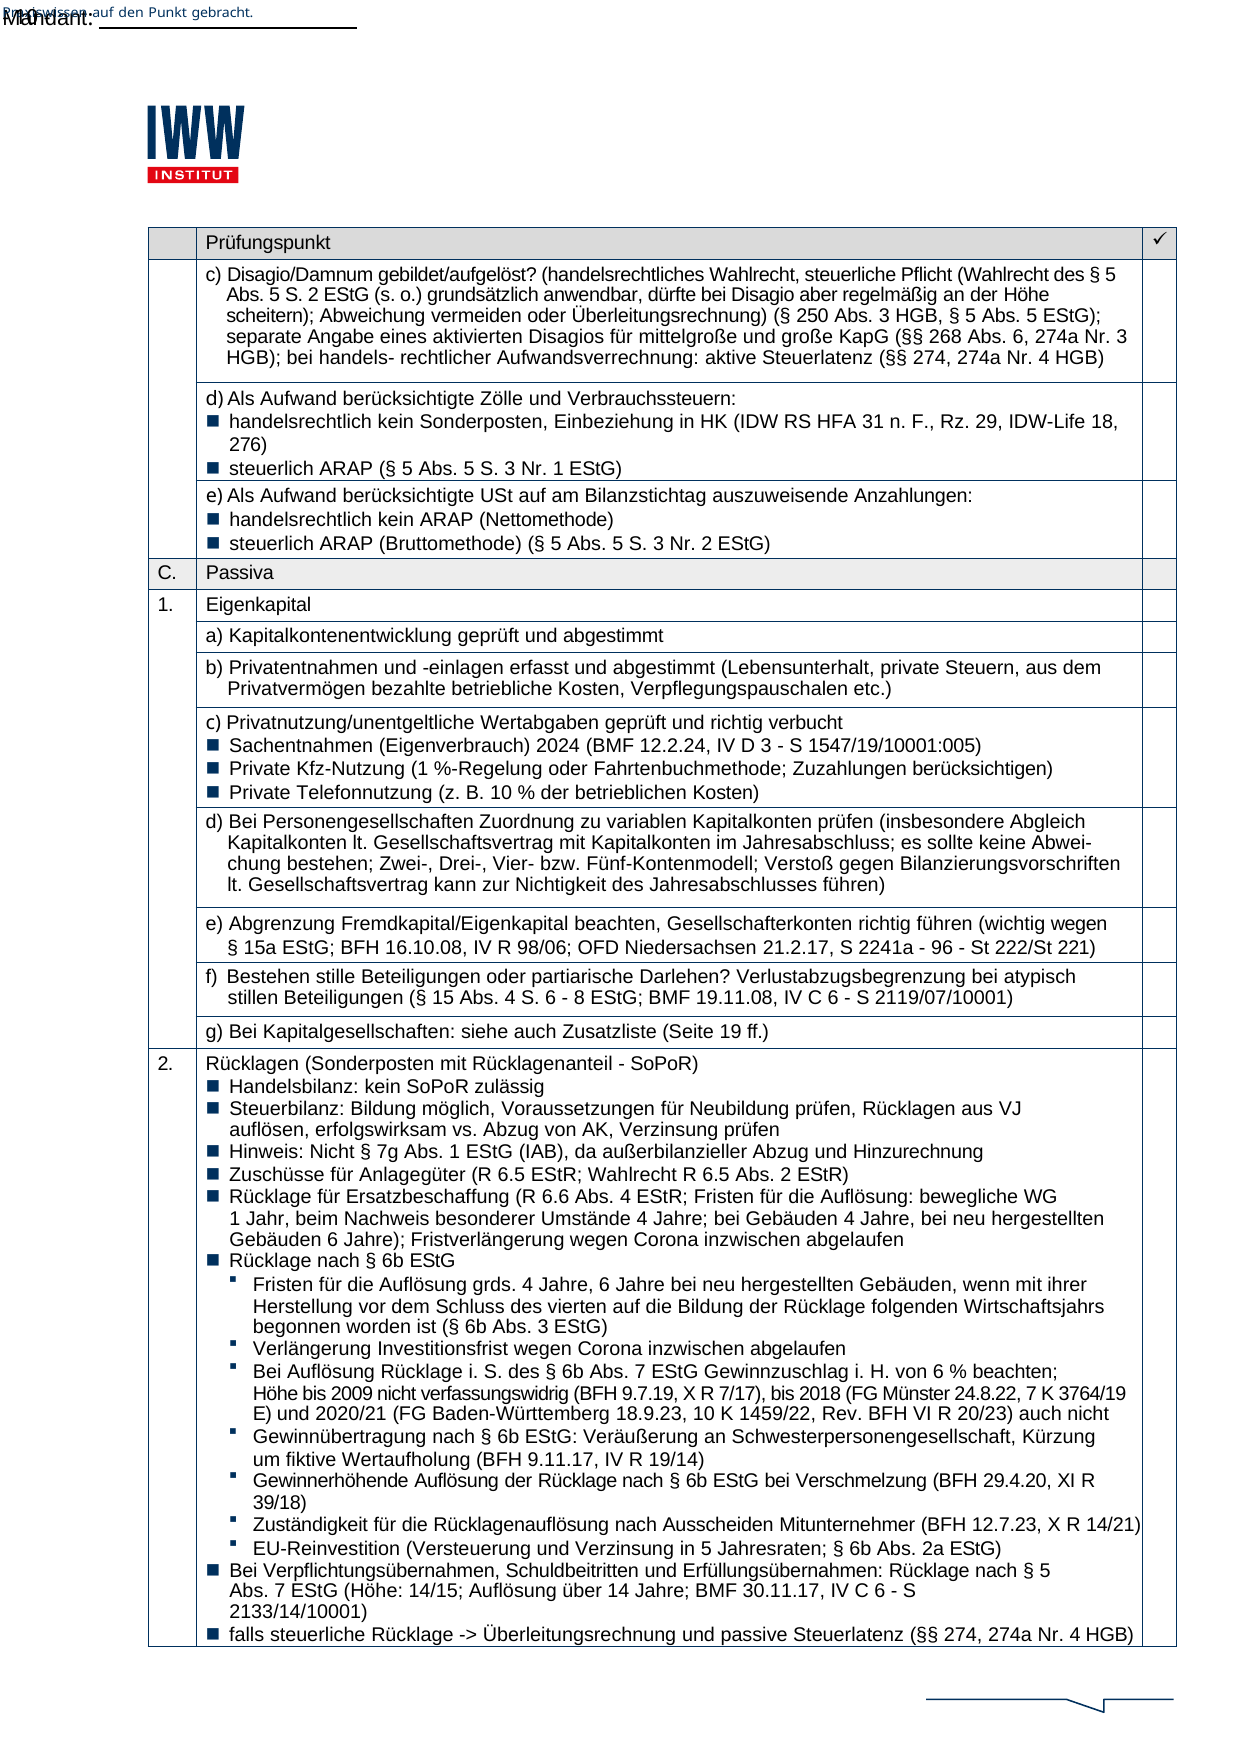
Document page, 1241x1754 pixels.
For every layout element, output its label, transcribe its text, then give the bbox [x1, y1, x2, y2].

table_cell [1143, 653, 1176, 707]
table_cell [1143, 1049, 1176, 1646]
table_cell [1143, 908, 1176, 962]
table_cell c) Disagio/Damnum gebildet/aufgelöst? (handelsrechtliches Wahlrecht, steuerliche Pflicht (Wahlrecht des § 5 Abs. 5 S. 2 EStG (s. o.) grundsätzlich anwendbar, dürfte bei Disagio aber regelmäßig an der Höhe scheitern); Abweichung vermeiden oder Überleitungsrechnung) (§ 250 Abs. 3 HGB, § 5 Abs. 5 EStG); separate Angabe eines aktivierten Disagios für mittelgroße und große KapG (§§ 268 Abs. 6, 274a Nr. 3 HGB); bei handels- rechtlicher Aufwandsverrechnung: aktive Steuerlatenz (§§ 274, 274a Nr. 4 HGB) [197, 260, 1142, 382]
table_header [1143, 228, 1176, 259]
table_cell b) Privatentnahmen und -einlagen erfasst und abgestimmt (Lebensunterhalt, private Steuern, aus dem Privatvermögen bezahlte betriebliche Kosten, Verpflegungspauschalen etc.) [197, 653, 1142, 707]
table_cell [1143, 963, 1176, 1016]
table_cell [1143, 1017, 1176, 1048]
table_cell [1143, 383, 1176, 480]
table_header Prüfungspunkt [197, 228, 1142, 259]
table_cell Eigenkapital [197, 590, 1142, 621]
table_cell [1143, 708, 1176, 807]
table_cell 1. [149, 590, 196, 1048]
table_header [149, 228, 196, 259]
table_cell [1143, 260, 1176, 382]
table_cell d) Bei Personengesellschaften Zuordnung zu variablen Kapitalkonten prüfen (insbesondere Abgleich Kapitalkonten lt. Gesellschaftsvertrag mit Kapitalkonten im Jahresabschluss; es sollte keine Abwei- chung bestehen; Zwei-, Drei-, Vier- bzw. Fünf-Kontenmodell; Verstoß gegen Bilanzierungsvorschriften lt. Gesellschaftsvertrag kann zur Nichtigkeit des Jahresabschlusses führen) [197, 808, 1142, 907]
table_cell f) Bestehen stille Beteiligungen oder partiarische Darlehen? Verlustabzugsbegrenzung bei atypisch stillen Beteiligungen (§ 15 Abs. 4 S. 6 - 8 EStG; BMF 19.11.08, IV C 6 - S 2119/07/10001) [197, 963, 1142, 1016]
table_cell [1143, 481, 1176, 557]
table_cell g) Bei Kapitalgesellschaften: siehe auch Zusatzliste (Seite 19 ff.) [197, 1017, 1142, 1048]
table_cell Als Aufwand berücksichtigte USt auf am Bilanzstichtag auszuweisende Anzahlungen: handelsrechtlich kein ARAP (Nettomethode) steuerlich ARAP (Bruttomethode) (§ 5 Abs. 5 S. 3 Nr. 2 EStG) [197, 481, 1142, 557]
table_cell Privatnutzung/unentgeltliche Wertabgaben geprüft und richtig verbucht Sachentnahmen (Eigenverbrauch) 2024 (BMF 12.2.24, IV D 3 - S 1547/19/10001:005) Private Kfz-Nutzung (1 %-Regelung oder Fahrtenbuchmethode; Zuzahlungen berücksichtigen) Private Telefonnutzung (z. B. 10 % der betrieblichen Kosten) [197, 708, 1142, 807]
table_cell a) Kapitalkontenentwicklung geprüft und abgestimmt [197, 622, 1142, 652]
table_cell [149, 260, 196, 557]
table_cell 2. [149, 1049, 196, 1646]
table_cell [1143, 590, 1176, 621]
table_cell [1143, 559, 1176, 589]
table_cell [1143, 622, 1176, 652]
table_cell Als Aufwand berücksichtigte Zölle und Verbrauchssteuern: handelsrechtlich kein Sonderposten, Einbeziehung in HK (IDW RS HFA 31 n. F., Rz. 29, IDW-Life 18, 276) steuerlich ARAP (§ 5 Abs. 5 S. 3 Nr. 1 EStG) [197, 383, 1142, 480]
table_cell Passiva [197, 559, 1142, 589]
table_cell C. [149, 559, 196, 589]
table_cell [1143, 808, 1176, 907]
table_cell e) Abgrenzung Fremdkapital/Eigenkapital beachten, Gesellschafterkonten richtig führen (wichtig wegen § 15a EStG; BFH 16.10.08, IV R 98/06; OFD Niedersachsen 21.2.17, S 2241a - 96 - St 222/St 221) [197, 908, 1142, 962]
table_cell Rücklagen (Sonderposten mit Rücklagenanteil - SoPoR) Handelsbilanz: kein SoPoR zulässig Steuerbilanz: Bildung möglich, Voraussetzungen für Neubildung prüfen, Rücklagen aus VJ auflösen, erfolgswirksam vs. Abzug von AK, Verzinsung prüfen Hinweis: Nicht § 7g Abs. 1 EStG (IAB), da außerbilanzieller Abzug und Hinzurechnung Zuschüsse für Anlagegüter (R 6.5 EStR; Wahlrecht R 6.5 Abs. 2 EStR) Rücklage für Ersatzbeschaffung (R 6.6 Abs. 4 EStR; Fristen für die Auflösung: bewegliche WG 1 Jahr, beim Nachweis besonderer Umstände 4 Jahre; bei Gebäuden 4 Jahre, bei neu hergestellten Gebäuden 6 Jahre); Fristverlängerung wegen Corona inzwischen abgelaufen Rücklage nach § 6b EStG Fristen für die Auflösung grds. 4 Jahre, 6 Jahre bei neu hergestellten Gebäuden, wenn mit ihrer Herstellung vor dem Schluss des vierten auf die Bildung der Rücklage folgenden Wirtschaftsjahrs begonnen worden ist (§ 6b Abs. 3 EStG) Verlängerung Investitionsfrist wegen Corona inzwischen abgelaufen Bei Auflösung Rücklage i. S. des § 6b Abs. 7 EStG Gewinnzuschlag i. H. von 6 % beachten; Höhe bis 2009 nicht verfassungswidrig (BFH 9.7.19, X R 7/17), bis 2018 (FG Münster 24.8.22, 7 K 3764/19 E) und 2020/21 (FG Baden-Württemberg 18.9.23, 10 K 1459/22, Rev. BFH VI R 20/23) auch nicht Gewinnübertragung nach § 6b EStG: Veräußerung an Schwesterpersonengesellschaft, Kürzung um fiktive Wertaufholung (BFH 9.11.17, IV R 19/14) Gewinnerhöhende Auflösung der Rücklage nach § 6b EStG bei Verschmelzung (BFH 29.4.20, XI R 39/18) Zuständigkeit für die Rücklagenauflösung nach Ausscheiden Mitunternehmer (BFH 12.7.23, X R 14/21) EU-Reinvestition (Versteuerung und Verzinsung in 5 Jahresraten; § 6b Abs. 2a EStG) Bei Verpflichtungsübernahmen, Schuldbeitritten und Erfüllungsübernahmen: Rücklage nach § 5 Abs. 7 EStG (Höhe: 14/15; Auflösung über 14 Jahre; BMF 30.11.17, IV C 6 - S 2133/14/10001) falls steuerliche Rücklage -> Überleitungsrechnung und passive Steuerlatenz (§§ 274, 274a Nr. 4 HGB) [197, 1049, 1142, 1646]
